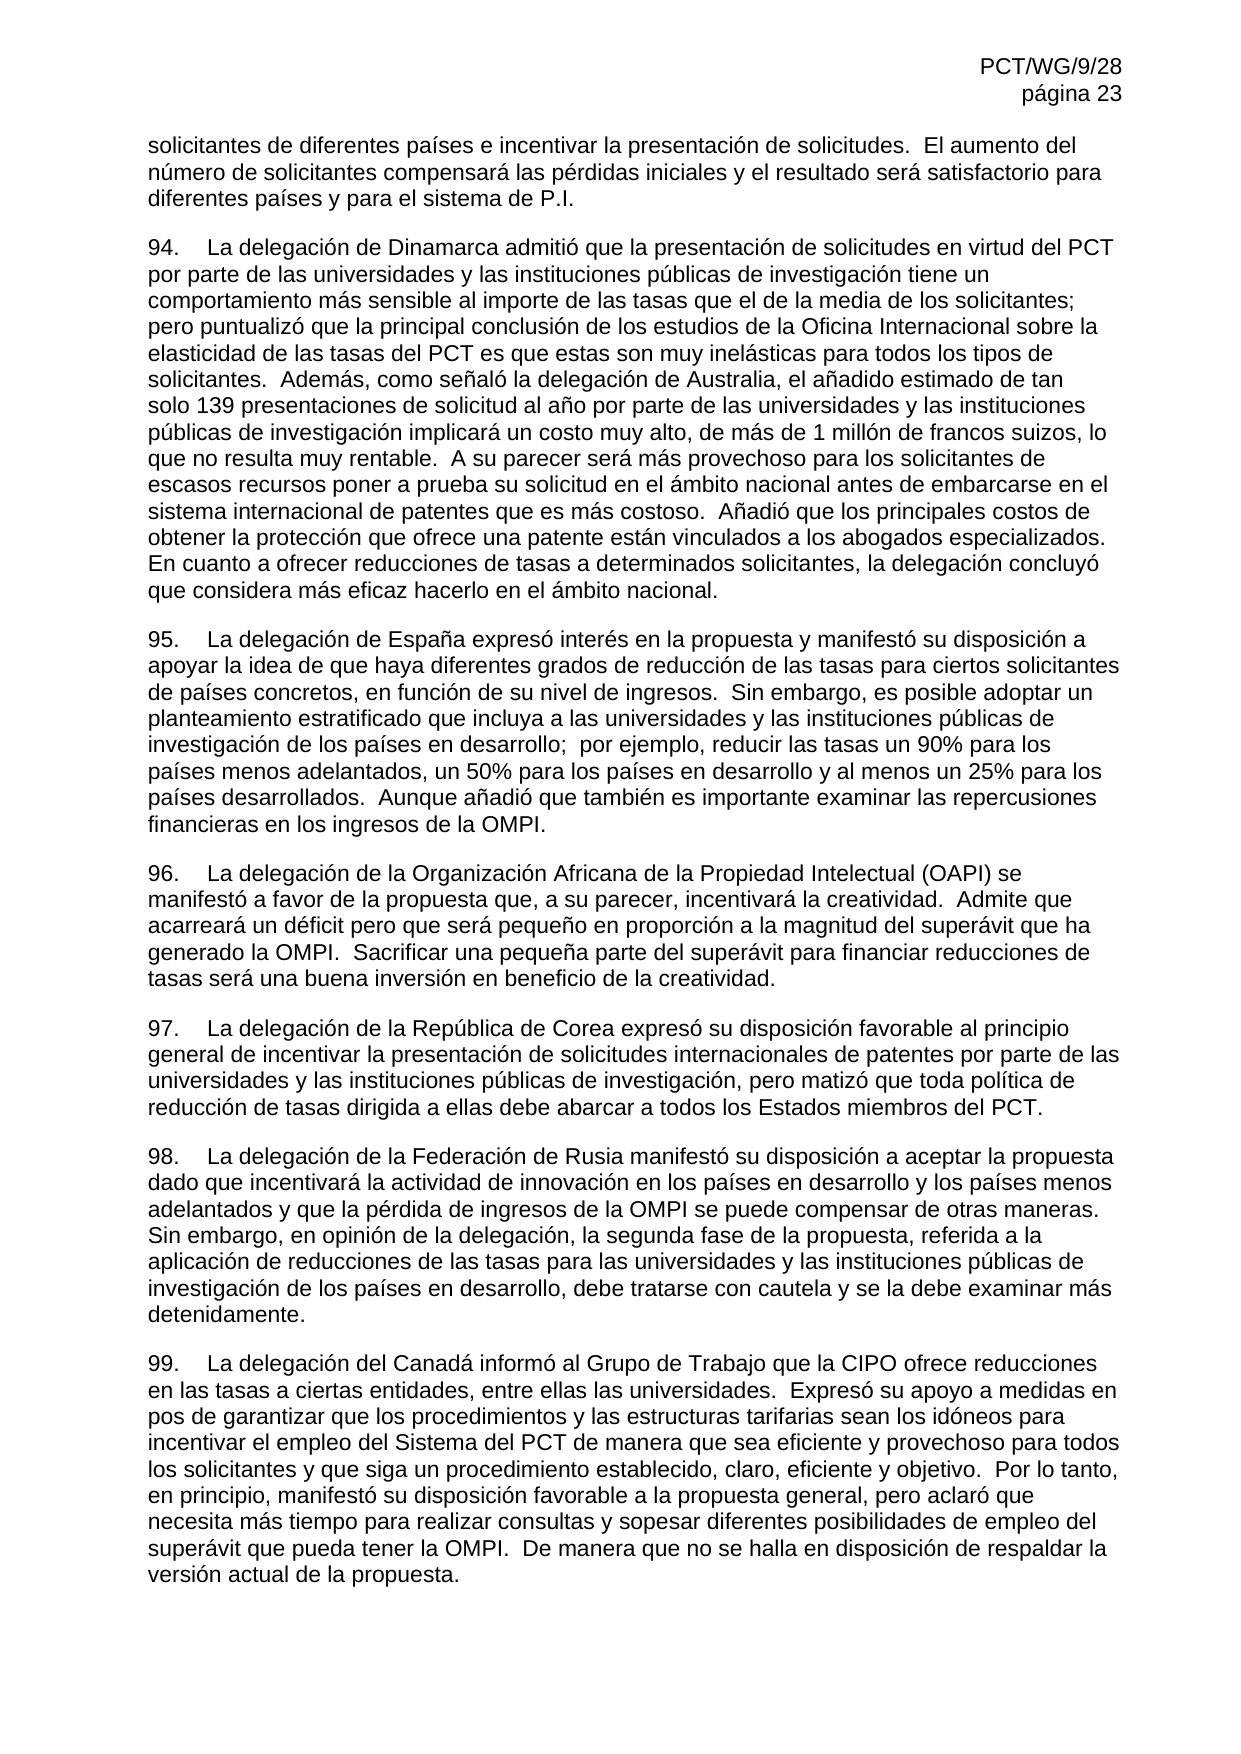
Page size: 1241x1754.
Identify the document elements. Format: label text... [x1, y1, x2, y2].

list La delegación de España expresó interés en la propuesta y manifestó su disposición a apoyar la idea de que haya diferentes grados de reducción de las tasas para ciertos solicitantes de países concretos, en función de su nivel de ingresos. Sin embargo, es posible adoptar un planteamiento estratificado que incluya a las universidades y las instituciones públicas de investigación de los países en desarrollo; por ejemplo, reducir las tasas un 90% para los países menos adelantados, un 50% para los países en desarrollo y al menos un 25% para los países desarrollados. Aunque añadió que también es importante examinar las repercusiones financieras en los ingresos de la OMPI. [148, 626, 1122, 837]
list La delegación de la República de Corea expresó su disposición favorable al principio general de incentivar la presentación de solicitudes internacionales de patentes por parte de las universidades y las instituciones públicas de investigación, pero matizó que toda política de reducción de tasas dirigida a ellas debe abarcar a todos los Estados miembros del PCT. [148, 1014, 1122, 1120]
list La delegación del Canadá informó al Grupo de Trabajo que la CIPO ofrece reducciones en las tasas a ciertas entidades, entre ellas las universidades. Expresó su apoyo a medidas en pos de garantizar que los procedimientos y las estructuras tarifarias sean los idóneos para incentivar el empleo del Sistema del PCT de manera que sea eficiente y provechoso para todos los solicitantes y que siga un procedimiento establecido, claro, eficiente y objetivo. Por lo tanto, en principio, manifestó su disposición favorable a la propuesta general, pero aclaró que necesita más tiempo para realizar consultas y sopesar diferentes posibilidades de empleo del superávit que pueda tener la OMPI. De manera que no se halla en disposición de respaldar la versión actual de la propuesta. [148, 1350, 1122, 1587]
list La delegación de la Federación de Rusia manifestó su disposición a aceptar la propuesta dado que incentivará la actividad de innovación en los países en desarrollo y los países menos adelantados y que la pérdida de ingresos de la OMPI se puede compensar de otras maneras. Sin embargo, en opinión de la delegación, la segunda fase de la propuesta, referida a la aplicación de reducciones de las tasas para las universidades y las instituciones públicas de investigación de los países en desarrollo, debe tratarse con cautela y se la debe examinar más detenidamente. [148, 1143, 1122, 1327]
list La delegación de la Organización Africana de la Propiedad Intelectual (OAPI) se manifestó a favor de la propuesta que, a su parecer, incentivará la creatividad. Admite que acarreará un déficit pero que será pequeño en proporción a la magnitud del superávit que ha generado la OMPI. Sacrificar una pequeña parte del superávit para financiar reducciones de tasas será una buena inversión en beneficio de la creatividad. [148, 860, 1122, 992]
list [148, 132, 1122, 211]
list La delegación de Dinamarca admitió que la presentación de solicitudes en virtud del PCT por parte de las universidades y las instituciones públicas de investigación tiene un comportamiento más sensible al importe de las tasas que el de la media de los solicitantes; pero puntualizó que la principal conclusión de los estudios de la Oficina Internacional sobre la elasticidad de las tasas del PCT es que estas son muy inelásticas para todos los tipos de solicitantes. Además, como señaló la delegación de Australia, el añadido estimado de tan solo 139 presentaciones de solicitud al año por parte de las universidades y las instituciones públicas de investigación implicará un costo muy alto, de más de 1 millón de francos suizos, lo que no resulta muy rentable. A su parecer será más provechoso para los solicitantes de escasos recursos poner a prueba su solicitud en el ámbito nacional antes de embarcarse en el sistema internacional de patentes que es más costoso. Añadió que los principales costos de obtener la protección que ofrece una patente están vinculados a los abogados especializados. En cuanto a ofrecer reducciones de tasas a determinados solicitantes, la delegación concluyó que considera más eficaz hacerlo en el ámbito nacional. [148, 234, 1122, 603]
